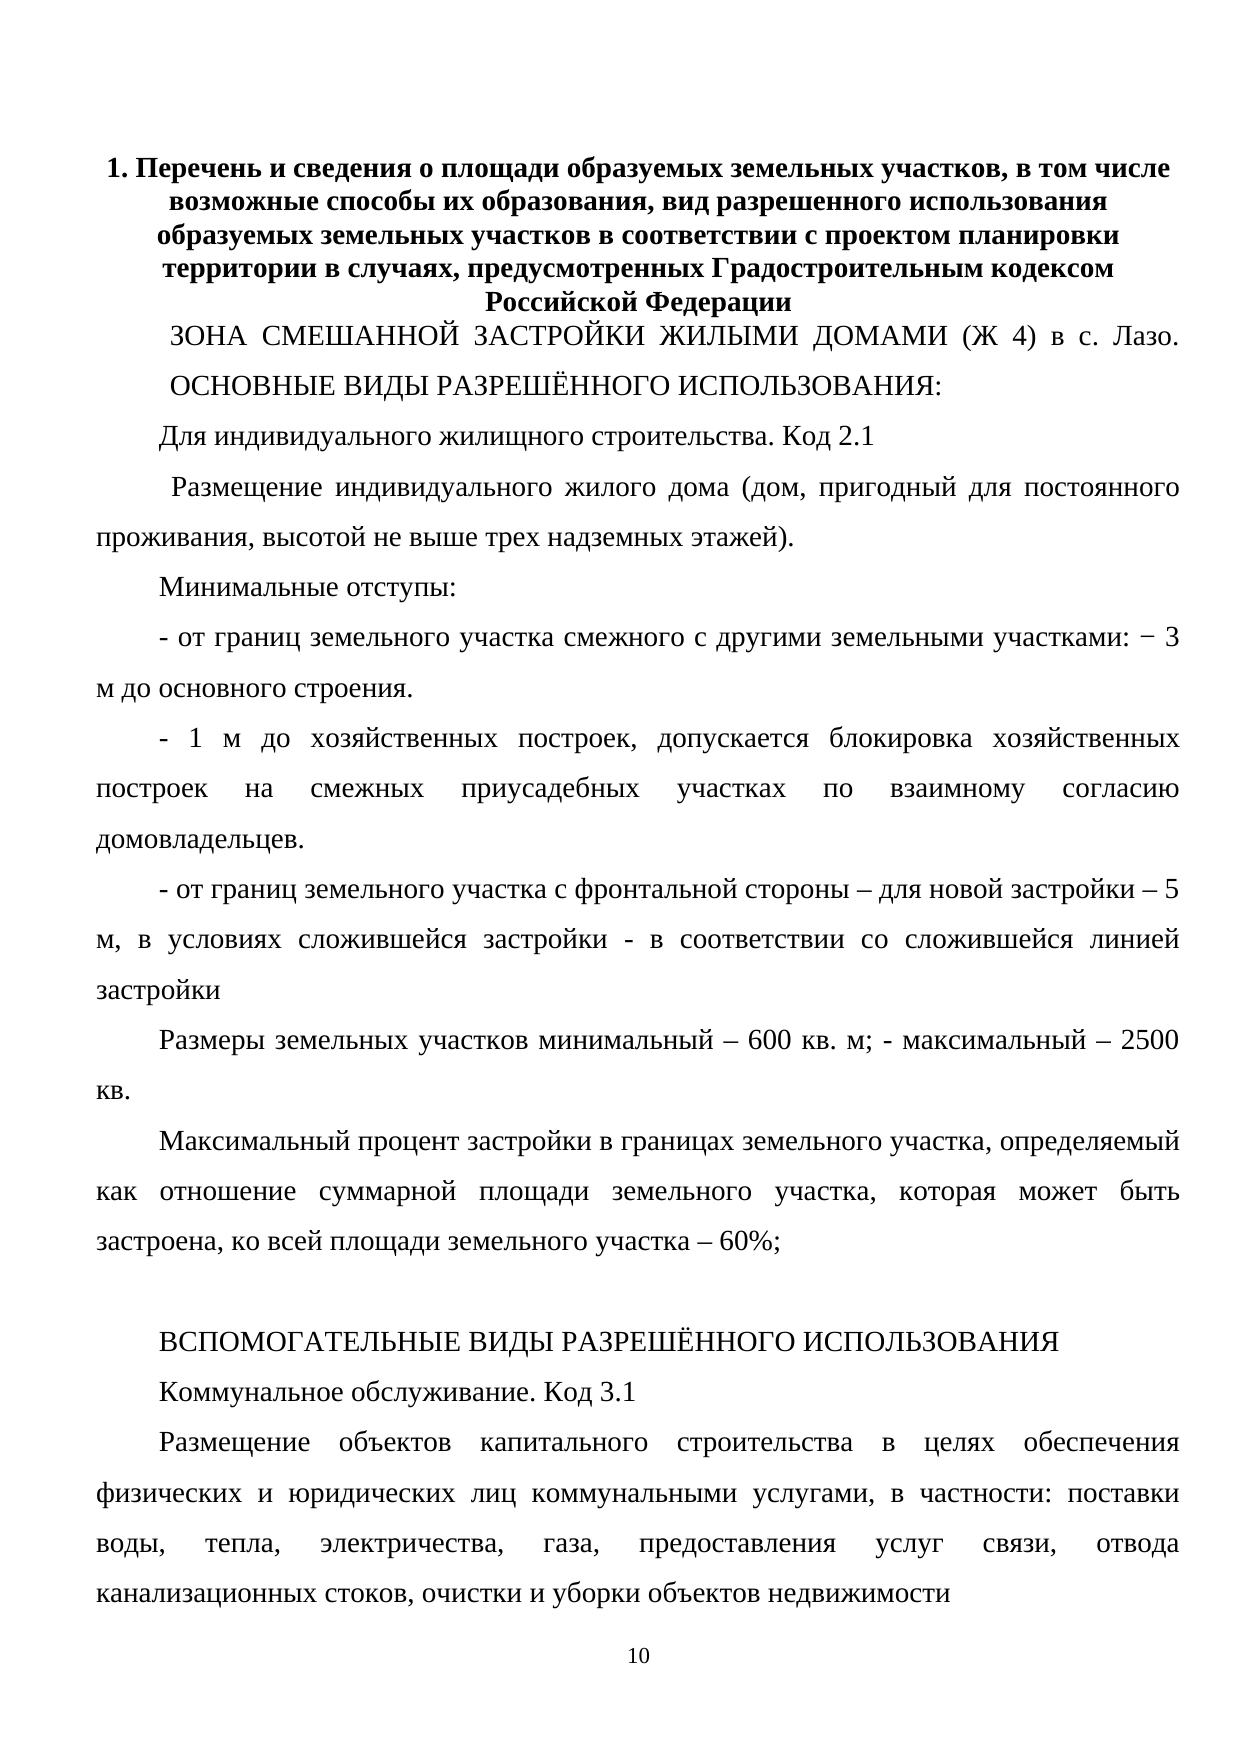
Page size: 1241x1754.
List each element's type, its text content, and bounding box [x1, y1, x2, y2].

text ВСПОМОГАТЕЛЬНЫЕ ВИДЫ РАЗРЕШЁННОГО ИСПОЛЬЗОВАНИЯ [96, 1324, 1181, 1357]
text Размеры земельных участков минимальный – 600 кв. м; - максимальный – 2500 кв. [96, 1022, 1181, 1106]
text Размещение объектов капитального строительства в целях обеспечения физических и юридических лиц коммунальными услугами, в частности: поставки воды, тепла, электричества, газа, предоставления услуг связи, отвода канализационных стоков, очистки и уборки объектов недвижимости [96, 1424, 1181, 1609]
subtitle 1. Перечень и сведения о площади образуемых земельных участков, в том числе возможные способы их образования, вид разрешенного использования образуемых земельных участков в соответствии с проектом планировки территории в случаях, предусмотренных Градостроительным кодексом Российской Федерации [96, 150, 1181, 318]
text Минимальные отступы: [96, 569, 1181, 603]
text Максимальный процент застройки в границах земельного участка, определяемый как отношение суммарной площади земельного участка, которая может быть застроена, ко всей площади земельного участка – 60%; [96, 1123, 1181, 1257]
text ЗОНА СМЕШАННОЙ ЗАСТРОЙКИ ЖИЛЫМИ ДОМАМИ (Ж 4) в с. Лазо. ОСНОВНЫЕ ВИДЫ РАЗРЕШЁННОГО ИСПОЛЬЗОВАНИЯ: [96, 318, 1181, 402]
text Размещение индивидуального жилого дома (дом, пригодный для постоянного проживания, высотой не выше трех надземных этажей). [96, 469, 1181, 552]
text - 1 м до хозяйственных построек, допускается блокировка хозяйственных построек на смежных приусадебных участках по взаимному согласию домовладельцев. [96, 720, 1181, 854]
text Для индивидуального жилищного строительства. Код 2.1 [96, 418, 1181, 452]
text - от границ земельного участка с фронтальной стороны – для новой застройки – 5 м, в условиях сложившейся застройки - в соответствии со сложившейся линией застройки [96, 871, 1181, 1005]
text Коммунальное обслуживание. Код 3.1 [96, 1374, 1181, 1408]
text - от границ земельного участка смежного с другими земельными участками: − 3 м до основного строения. [96, 619, 1181, 703]
